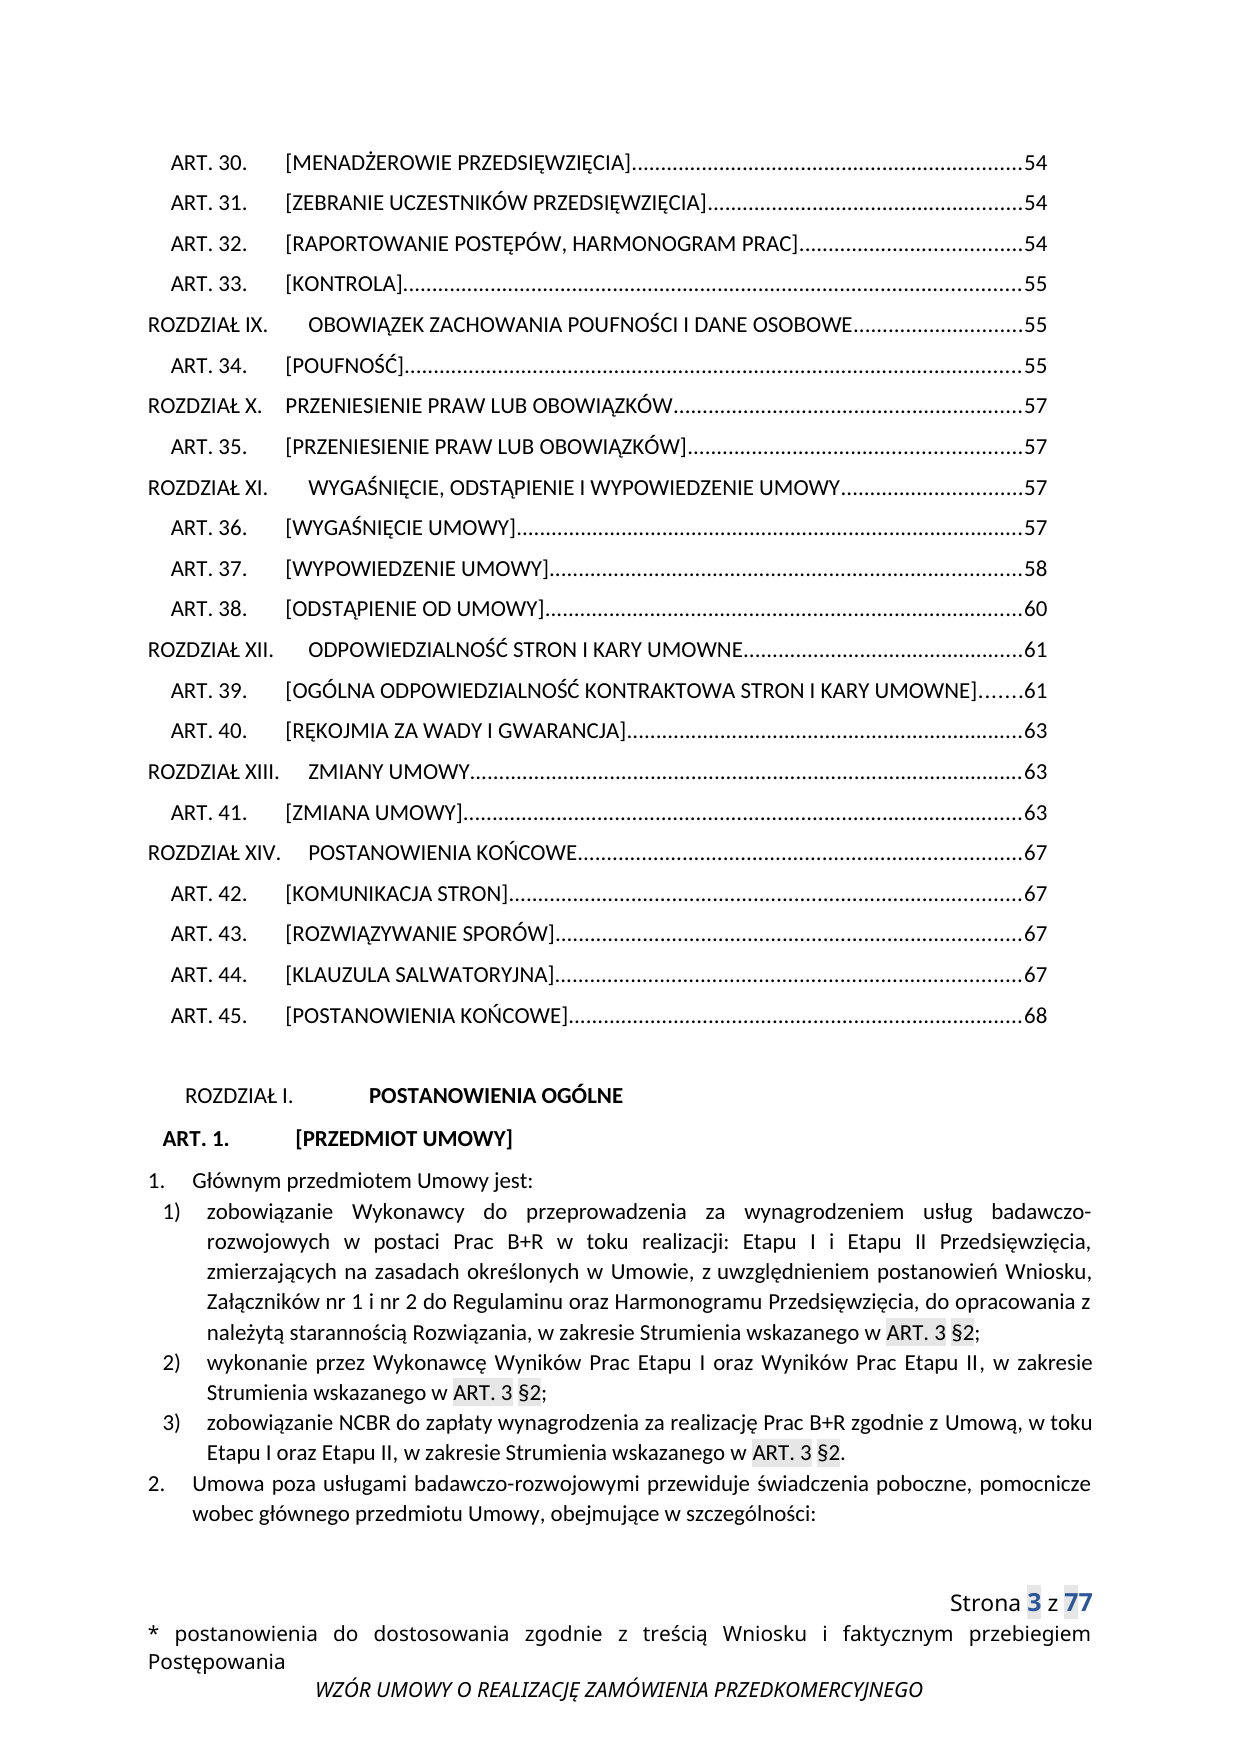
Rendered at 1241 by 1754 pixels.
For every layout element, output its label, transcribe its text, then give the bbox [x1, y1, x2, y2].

list wykonanie przez Wykonawcę Wyników Prac Etapu I oraz Wyników Prac Etapu II, w zakresie Strumienia wskazanego w ART. 3 §2; [162, 1348, 1093, 1406]
list Umowa poza usługami badawczo-rozwojowymi przewiduje świadczenia poboczne, pomocnicze wobec głównego przedmiotu Umowy, obejmujące w szczególności: [148, 1469, 1093, 1527]
list zobowiązanie Wykonawcy do przeprowadzenia za wynagrodzeniem usług badawczo-rozwojowych w postaci Prac B+R w toku realizacji: Etapu I i Etapu II Przedsięwzięcia, zmierzających na zasadach określonych w Umowie, z uwzględnieniem postanowień Wniosku, Załączników nr 1 i nr 2 do Regulaminu oraz Harmonogramu Przedsięwzięcia, do opracowania z należytą starannością Rozwiązania, w zakresie Strumienia wskazanego w ART. 3 §2; [162, 1197, 1093, 1346]
list zobowiązanie NCBR do zapłaty wynagrodzenia za realizację Prac B+R zgodnie z Umową, w toku Etapu I oraz Etapu II, w zakresie Strumienia wskazanego w ART. 3 §2. [162, 1408, 1093, 1467]
subtitle [PRZEDMIOT UMOWY] [148, 1124, 1093, 1152]
subtitle POSTANOWIENIA OGÓLNE [185, 1081, 1093, 1109]
list Głównym przedmiotem Umowy jest: [148, 1167, 1093, 1195]
